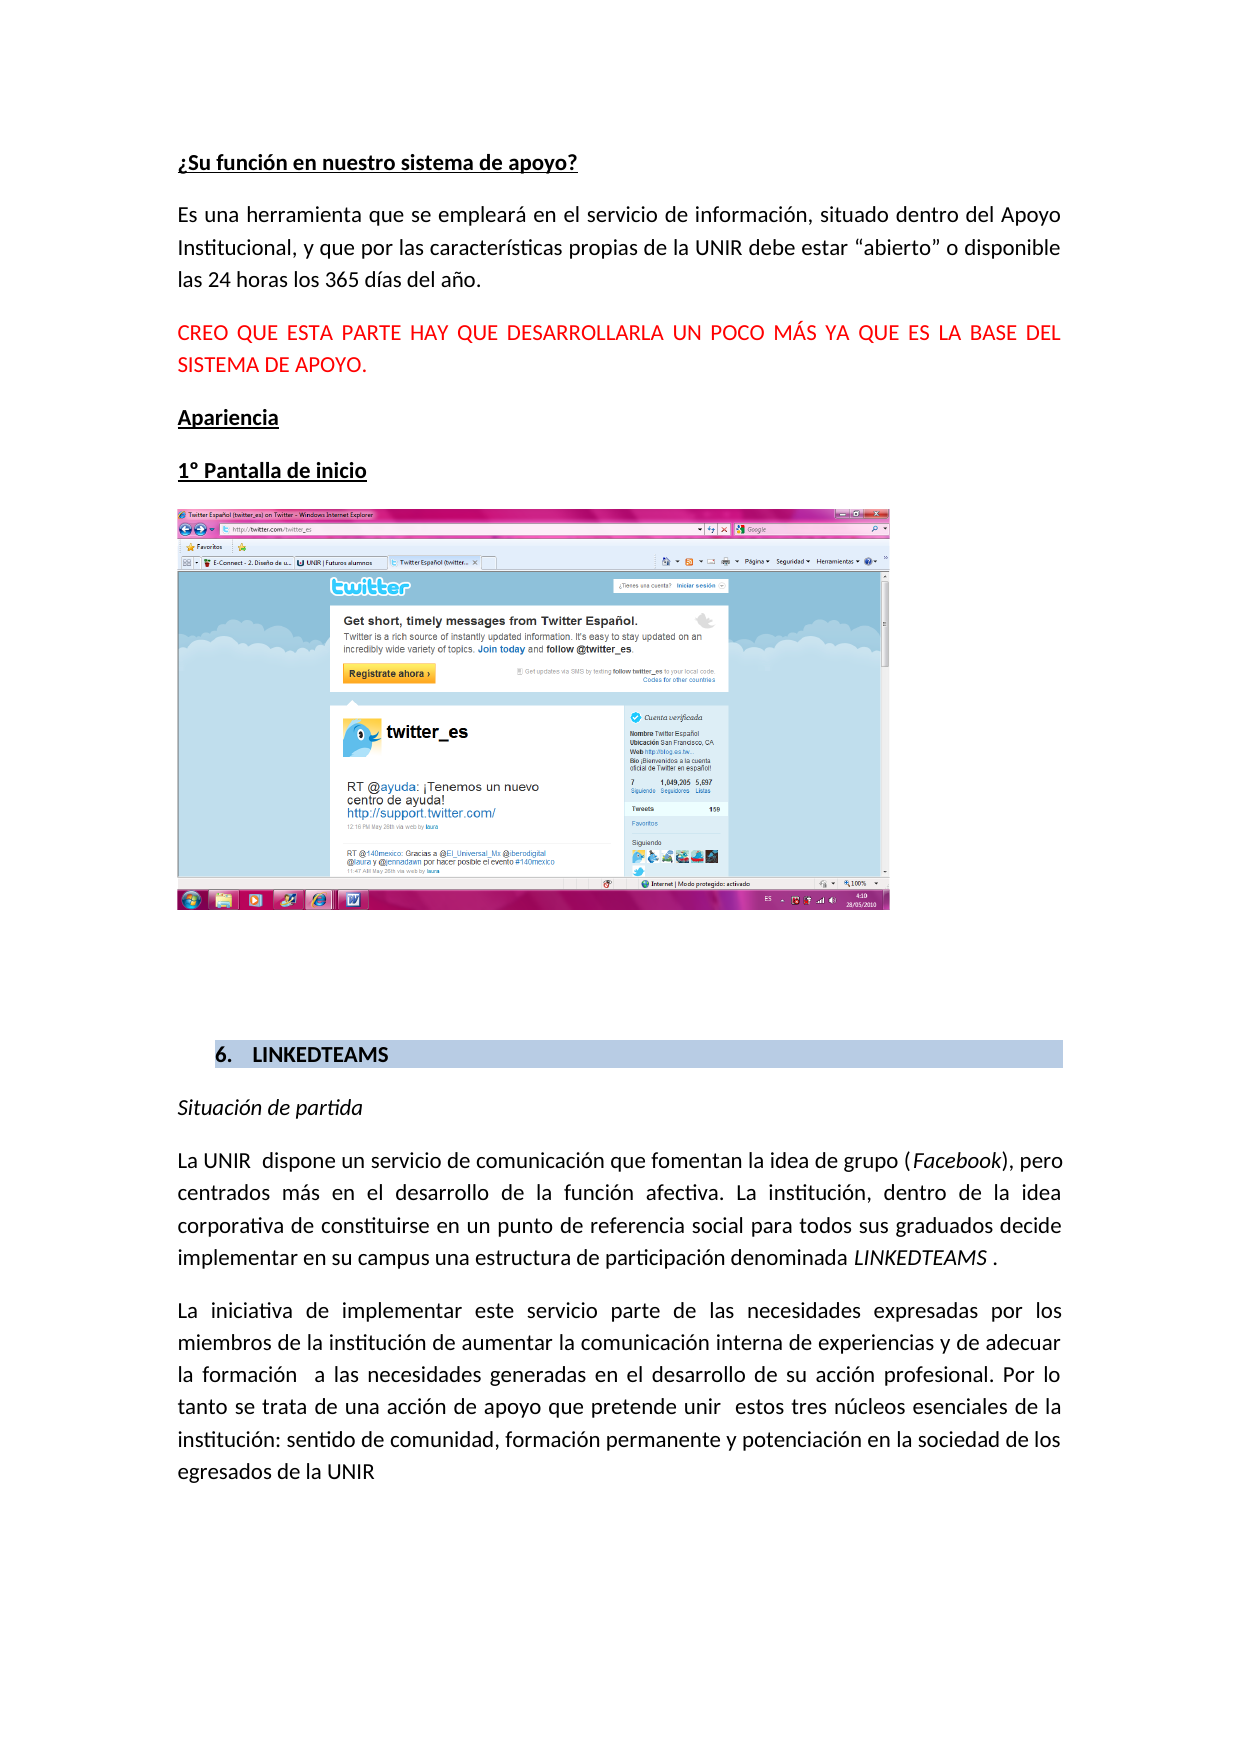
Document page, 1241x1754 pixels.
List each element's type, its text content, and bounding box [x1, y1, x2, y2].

text 1º Pantalla de inicio [177, 456, 1063, 484]
text Situación de partida [177, 1093, 1063, 1121]
text ¿Su función en nuestro sistema de apoyo? [177, 148, 1063, 176]
picture [177, 509, 890, 910]
text La iniciativa de implementar este servicio parte de las necesidades expresadas por los miembros de la institución de aumentar la comunicación interna de experiencias y de adecuar la formación a las necesidades generadas en el desarrollo de su acción profesional. Por lo tanto se trata de una acción de apoyo que pretende unir estos tres núcleos esenciales de la institución: sentido de comunidad, formación permanente y potenciación en la sociedad de los egresados de la UNIR [177, 1296, 1063, 1485]
text CREO QUE ESTA PARTE HAY QUE DESARROLLARLA UN POCO MÁS YA QUE ES LA BASE DEL SISTEMA DE APOYO. [177, 318, 1063, 378]
text Apariencia [177, 403, 1063, 431]
text Es una herramienta que se empleará en el servicio de información, situado dentro del Apoyo Institucional, y que por las características propias de la UNIR debe estar “abierto” o disponible las 24 horas los 365 días del año. [177, 201, 1063, 293]
list LINKEDTEAMS [215, 1040, 1063, 1068]
text La UNIR dispone un servicio de comunicación que fomentan la idea de grupo (Facebook), pero centrados más en el desarrollo de la función afectiva. La institución, dentro de la idea corporativa de constituirse en un punto de referencia social para todos sus graduados decide implementar en su campus una estructura de participación denominada LINKEDTEAMS . [177, 1146, 1063, 1271]
